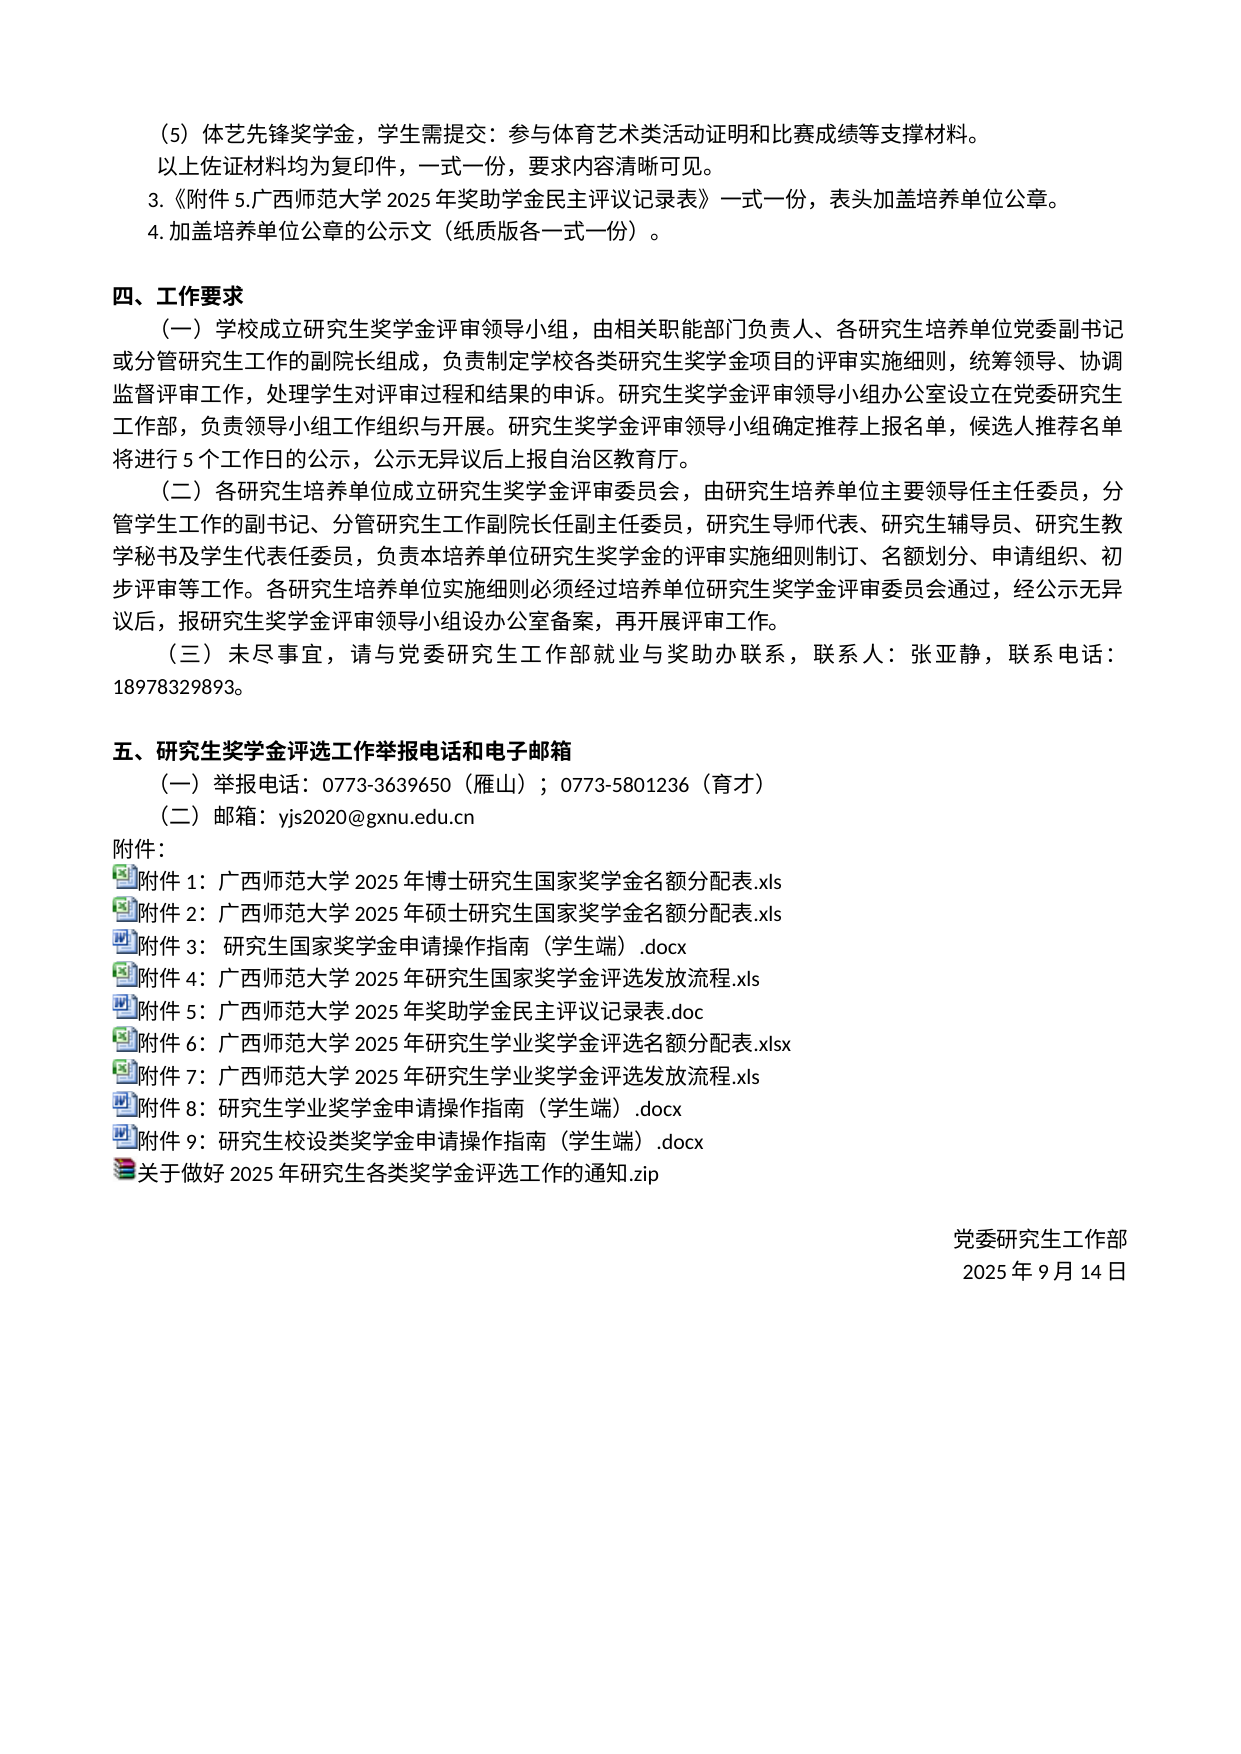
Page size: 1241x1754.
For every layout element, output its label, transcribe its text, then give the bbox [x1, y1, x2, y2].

text 关于做好2025年研究生各类奖学金评选工作的通知.zip [112, 1156, 1128, 1189]
text 五、研究生奖学金评选工作举报电话和电子邮箱 [112, 734, 1128, 766]
text （三）未尽事宜，请与党委研究生工作部就业与奖助办联系，联系人：张亚静，联系电话：18978329893。 [112, 636, 1128, 701]
text （一）举报电话：0773-3639650（雁山）；0773-5801236（育才） [112, 766, 1128, 799]
picture [112, 864, 138, 889]
text 2025年9月14日 [112, 1254, 1128, 1286]
text 附件2：广西师范大学2025年硕士研究生国家奖学金名额分配表.xls [112, 896, 1128, 929]
text 4. 加盖培养单位公章的公示文（纸质版各一式一份）。 [112, 214, 1128, 246]
text 附件3： 研究生国家奖学金申请操作指南（学生端）.docx [112, 929, 1128, 961]
text 附件： [112, 831, 1128, 864]
text （二）各研究生培养单位成立研究生奖学金评审委员会，由研究生培养单位主要领导任主任委员，分管学生工作的副书记、分管研究生工作副院长任副主任委员，研究生导师代表、研究生辅导员、研究生教学秘书及学生代表任委员，负责本培养单位研究生奖学金的评审实施细则制订、名额划分、申请组织、初步评审等工作。各研究生培养单位实施细则必须经过培养单位研究生奖学金评审委员会通过，经公示无异议后，报研究生奖学金评审领导小组设办公室备案，再开展评审工作。 [112, 474, 1128, 636]
text 附件9：研究生校设类奖学金申请操作指南（学生端）.docx [112, 1124, 1128, 1156]
text （二）邮箱：yjs2020@gxnu.edu.cn [112, 799, 1128, 831]
text （5）体艺先锋奖学金，学生需提交：参与体育艺术类活动证明和比赛成绩等支撑材料。 [112, 116, 1128, 149]
picture [112, 961, 138, 987]
text 附件8：研究生学业奖学金申请操作指南（学生端）.docx [112, 1091, 1128, 1124]
text 四、工作要求 [112, 279, 1128, 311]
text 附件7：广西师范大学2025年研究生学业奖学金评选发放流程.xls [112, 1059, 1128, 1091]
picture [112, 1026, 138, 1052]
picture [112, 1124, 138, 1149]
text 附件6：广西师范大学2025年研究生学业奖学金评选名额分配表.xlsx [112, 1026, 1128, 1059]
text 附件4：广西师范大学2025年研究生国家奖学金评选发放流程.xls [112, 961, 1128, 994]
text （一）学校成立研究生奖学金评审领导小组，由相关职能部门负责人、各研究生培养单位党委副书记或分管研究生工作的副院长组成，负责制定学校各类研究生奖学金项目的评审实施细则，统筹领导、协调监督评审工作，处理学生对评审过程和结果的申诉。研究生奖学金评审领导小组办公室设立在党委研究生工作部，负责领导小组工作组织与开展。研究生奖学金评审领导小组确定推荐上报名单，候选人推荐名单将进行5个工作日的公示，公示无异议后上报自治区教育厅。 [112, 311, 1128, 474]
picture [112, 1059, 138, 1084]
text 党委研究生工作部 [112, 1221, 1128, 1254]
picture [112, 896, 138, 922]
picture [112, 1091, 138, 1117]
text 3.《附件5.广西师范大学2025年奖助学金民主评议记录表》一式一份，表头加盖培养单位公章。 [112, 181, 1128, 214]
picture [112, 929, 138, 954]
picture [112, 994, 138, 1019]
text 以上佐证材料均为复印件，一式一份，要求内容清晰可见。 [112, 149, 1128, 181]
text 附件1：广西师范大学2025年博士研究生国家奖学金名额分配表.xls [112, 864, 1128, 896]
text 附件5：广西师范大学2025年奖助学金民主评议记录表.doc [112, 994, 1128, 1026]
picture [112, 1156, 138, 1182]
